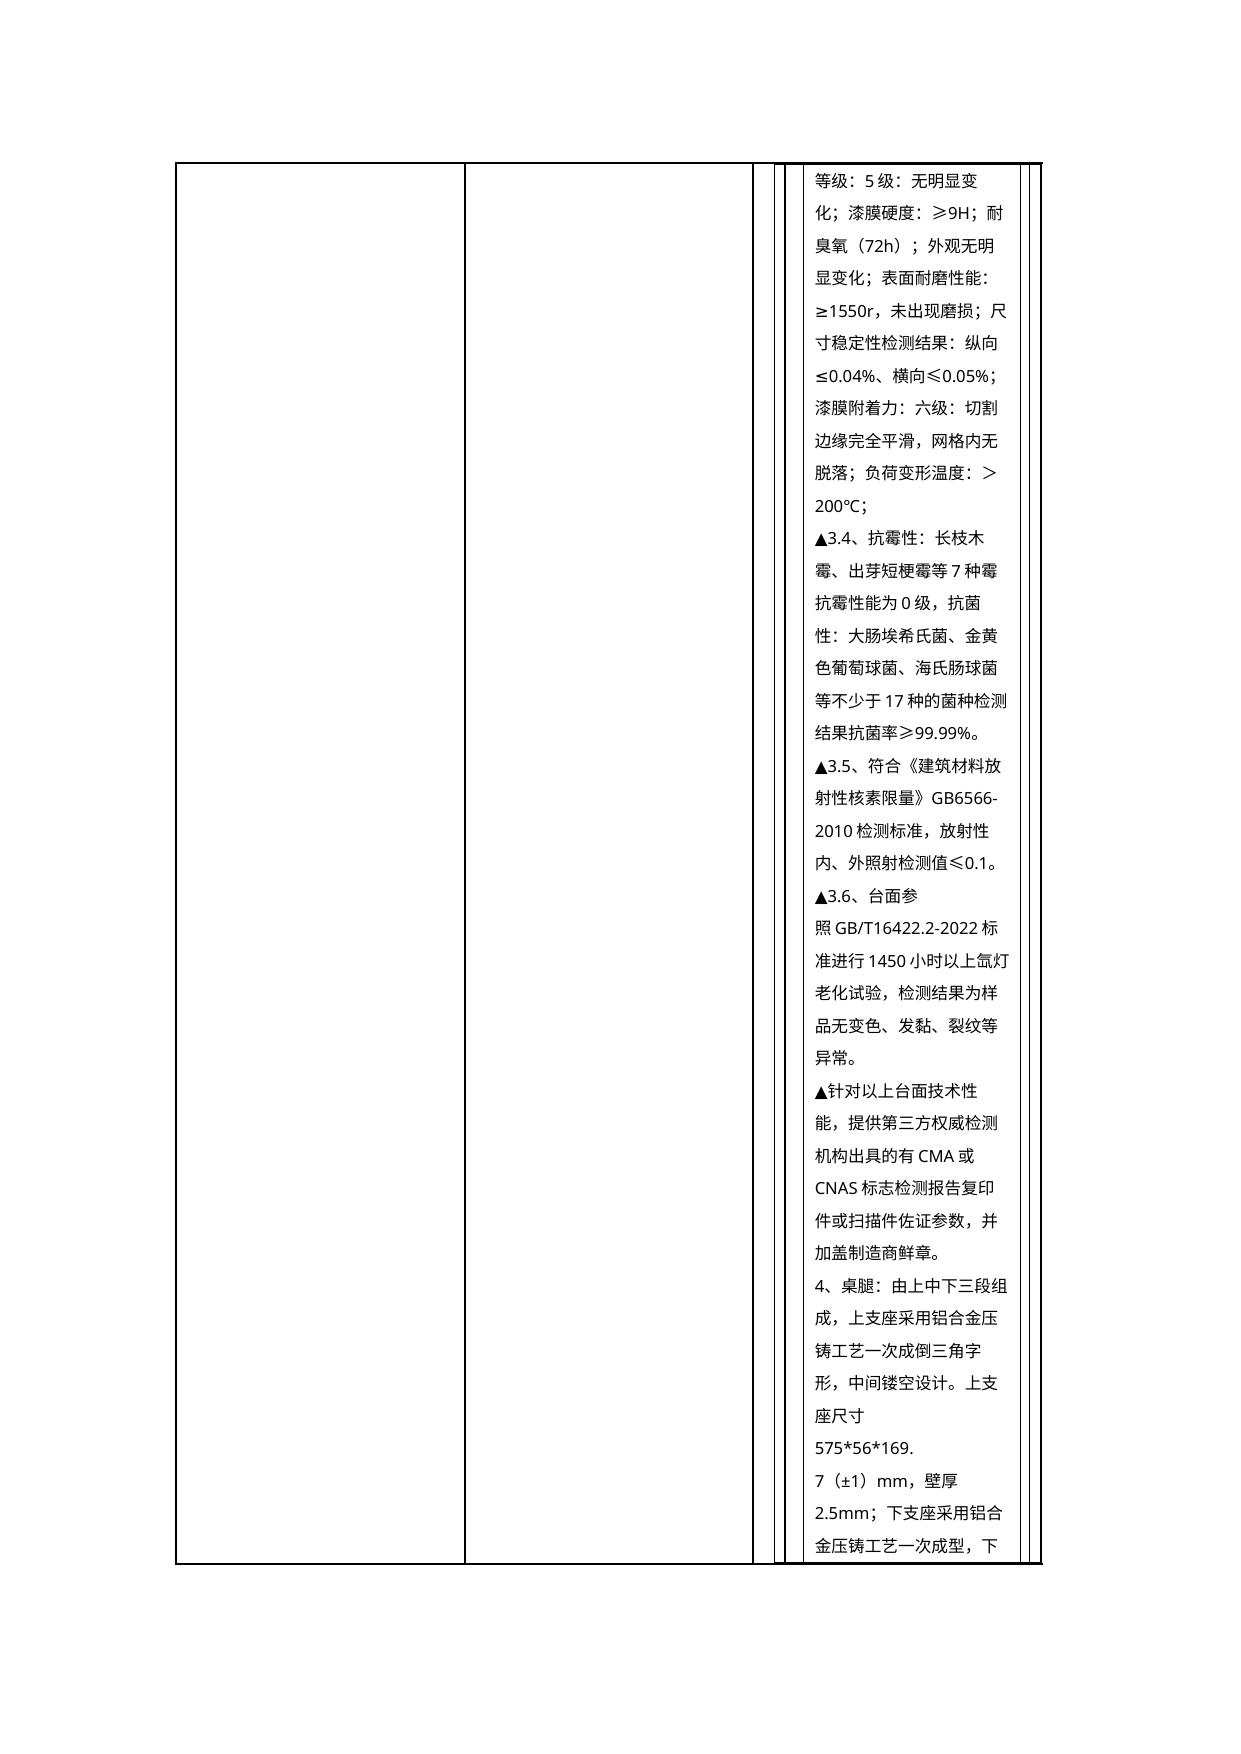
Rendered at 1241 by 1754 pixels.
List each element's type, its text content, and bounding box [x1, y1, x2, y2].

table_cell [775, 165, 784, 1562]
table_cell [1021, 165, 1029, 1562]
table_cell [754, 164, 774, 1563]
table_cell [1030, 165, 1040, 1562]
table_cell 1 [177, 164, 464, 1563]
table_cell [804, 165, 1020, 1562]
table_cell [786, 165, 803, 1562]
table_cell [466, 164, 752, 1563]
